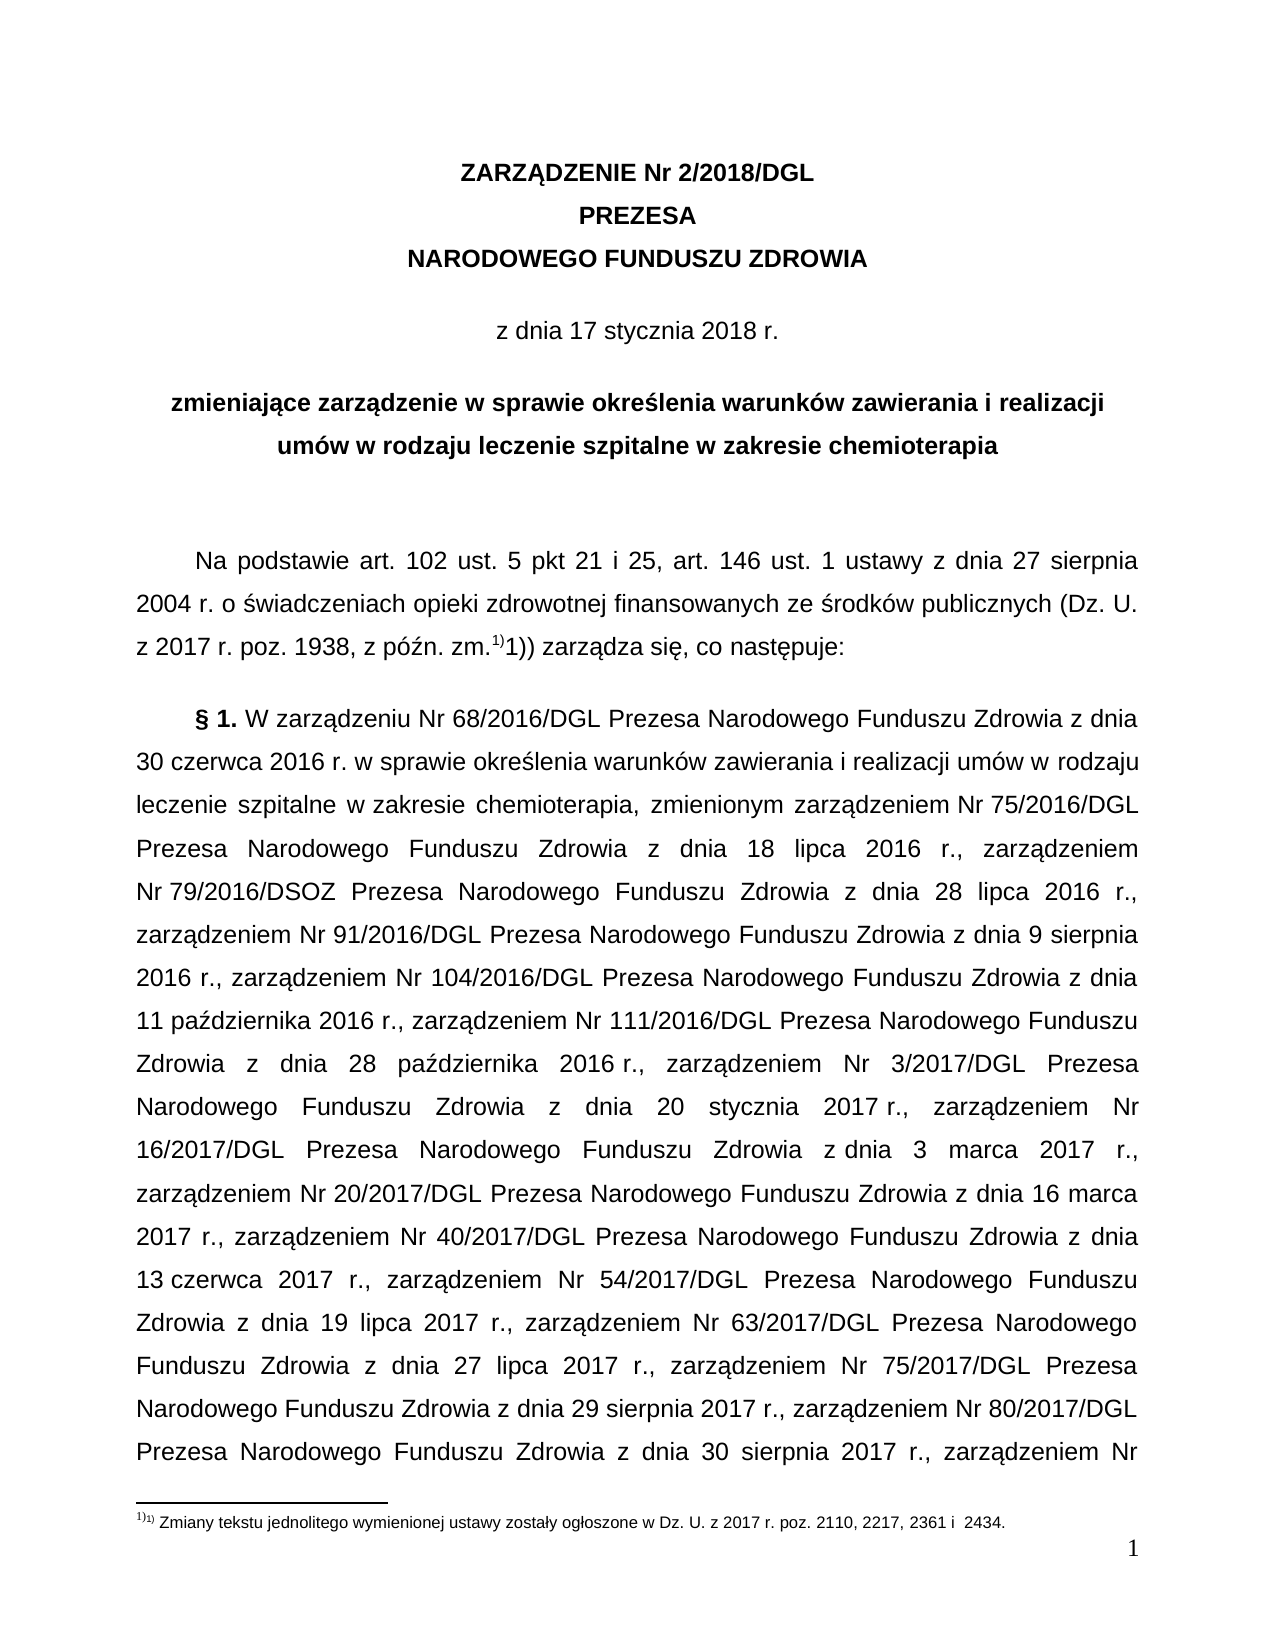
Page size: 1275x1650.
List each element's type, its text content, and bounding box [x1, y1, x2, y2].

text z dnia 17 stycznia 2018 r. [136, 316, 1139, 345]
subtitle Na podstawie art. 102 ust. 5 pkt 21 i 25, art. 146 ust. 1 ustawy z dnia 27 sierpnia 2004 r. o świadczeniach opieki zdrowotnej finansowanych ze środków publicznych (Dz. U. z 2017 r. poz. 1938, z późn. zm.1)) zarządza się, co następuje: [136, 546, 1139, 661]
text ZARZĄDZENIE Nr 2/2018/DGL [136, 158, 1139, 187]
text NARODOWEGO FUNDUSZU ZDROWIA [136, 244, 1139, 273]
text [136, 704, 1139, 1466]
text PREZESA [136, 201, 1139, 230]
text zmieniające zarządzenie w sprawie określenia warunków zawierania i realizacji umów w rodzaju leczenie szpitalne w zakresie chemioterapia [136, 388, 1139, 460]
